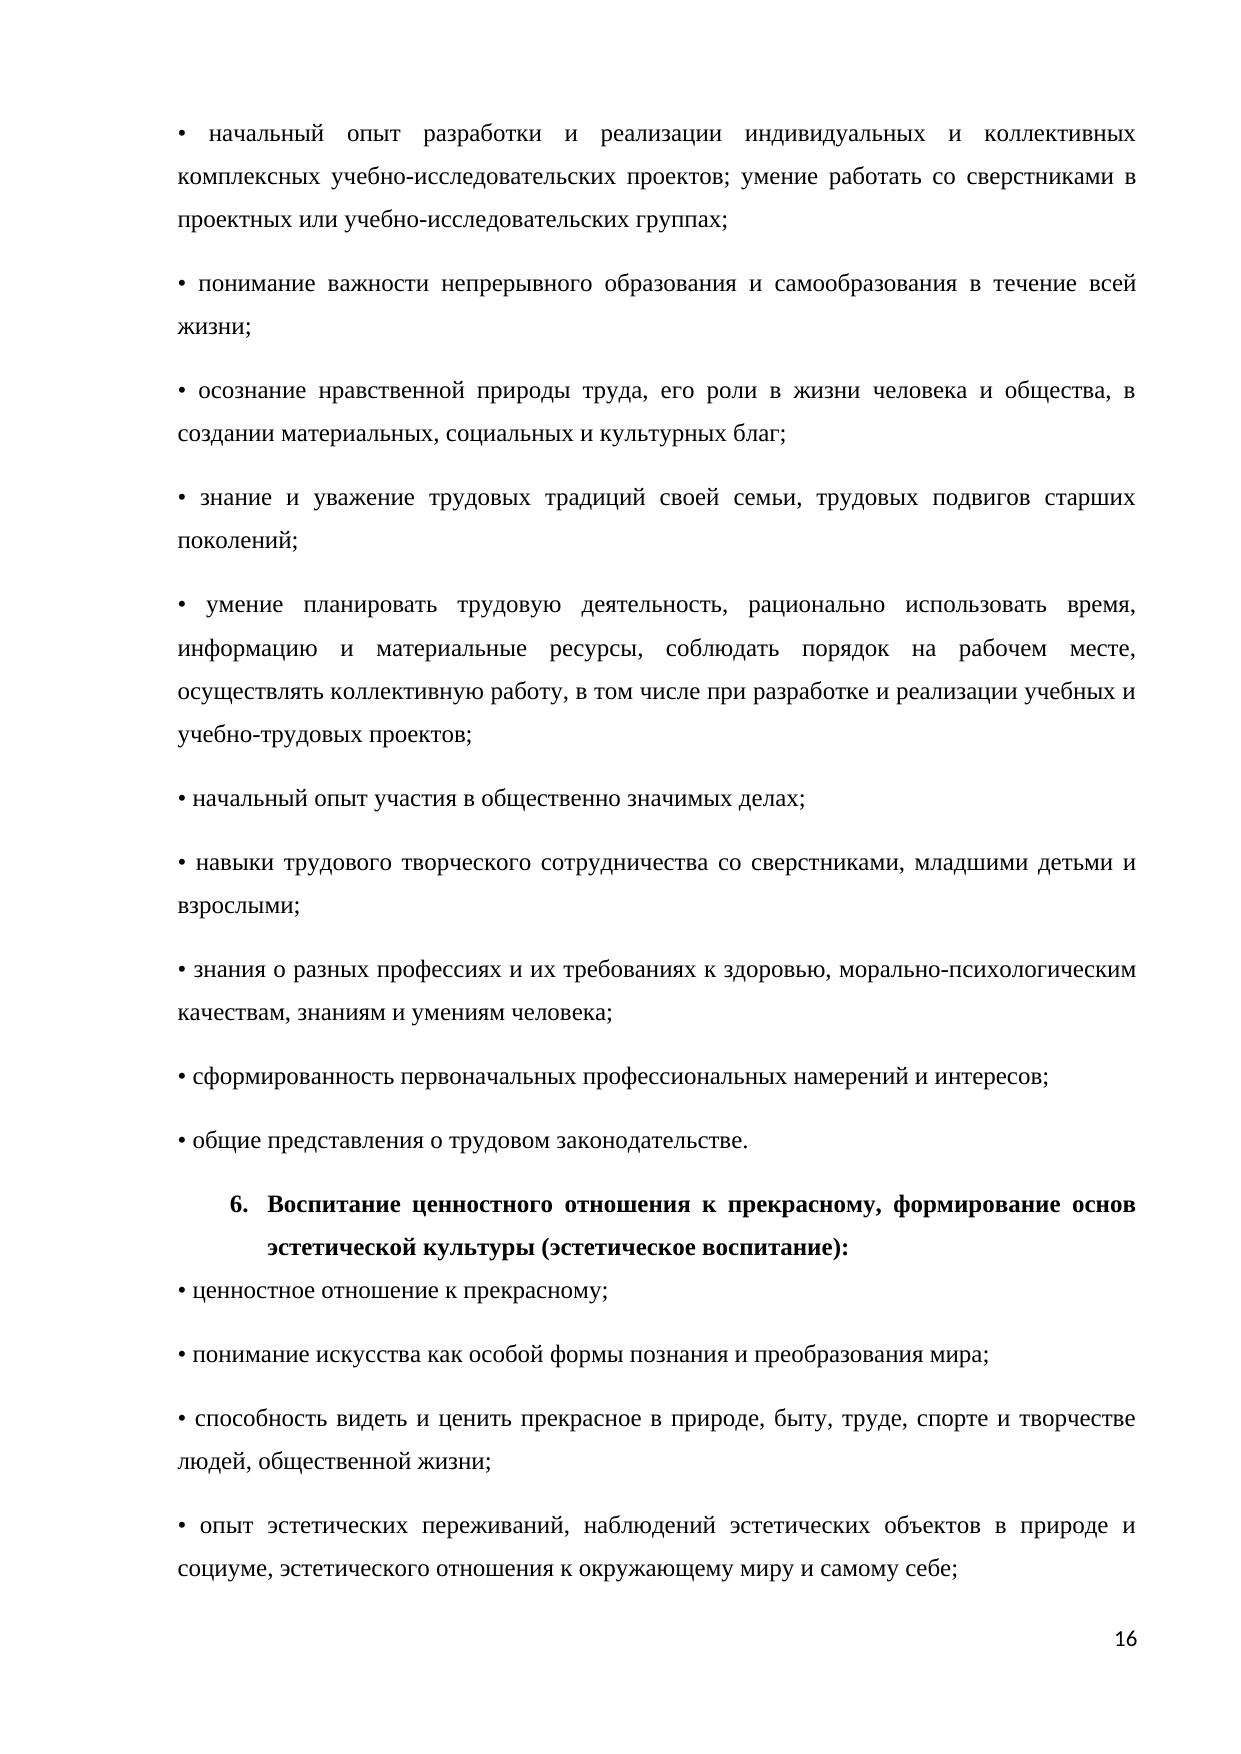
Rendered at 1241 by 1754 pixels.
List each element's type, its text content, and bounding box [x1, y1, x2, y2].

text • начальный опыт разработки и реализации индивидуальных и коллективных комплексных учебно-исследовательских проектов; умение работать со сверстниками в проектных или учебно-исследовательских группах; [177, 118, 1137, 233]
text • умение планировать трудовую деятельность, рационально использовать время, информацию и материальные ресурсы, соблюдать порядок на рабочем месте, осуществлять коллективную работу, в том числе при разработке и реализации учебных и учебно-трудовых проектов; [177, 589, 1137, 748]
list Воспитание ценностного отношения к прекрасному, формирование основ эстетической культуры (эстетическое воспитание): [229, 1189, 1137, 1261]
text • опыт эстетических переживаний, наблюдений эстетических объектов в природе и социуме, эстетического отношения к окружающему миру и самому себе; [177, 1510, 1137, 1582]
text • понимание важности непрерывного образования и самообразования в течение всей жизни; [177, 268, 1137, 340]
text • знания о разных профессиях и их требованиях к здоровью, морально-психологическим качествам, знаниям и умениям человека; [177, 954, 1137, 1026]
text • сформированность первоначальных профессиональных намерений и интересов; [177, 1061, 1137, 1090]
text • осознание нравственной природы труда, его роли в жизни человека и общества, в создании материальных, социальных и культурных благ; [177, 375, 1137, 447]
text • общие представления о трудовом законодательстве. [177, 1125, 1137, 1154]
text • начальный опыт участия в общественно значимых делах; [177, 783, 1137, 812]
text • ценностное отношение к прекрасному; [177, 1275, 1137, 1304]
text • понимание искусства как особой формы познания и преобразования мира; [177, 1339, 1137, 1368]
text • способность видеть и ценить прекрасное в природе, быту, труде, спорте и творчестве людей, общественной жизни; [177, 1403, 1137, 1475]
text • навыки трудового творческого сотрудничества со сверстниками, младшими детьми и взрослыми; [177, 847, 1137, 919]
text • знание и уважение трудовых традиций своей семьи, трудовых подвигов старших поколений; [177, 482, 1137, 554]
